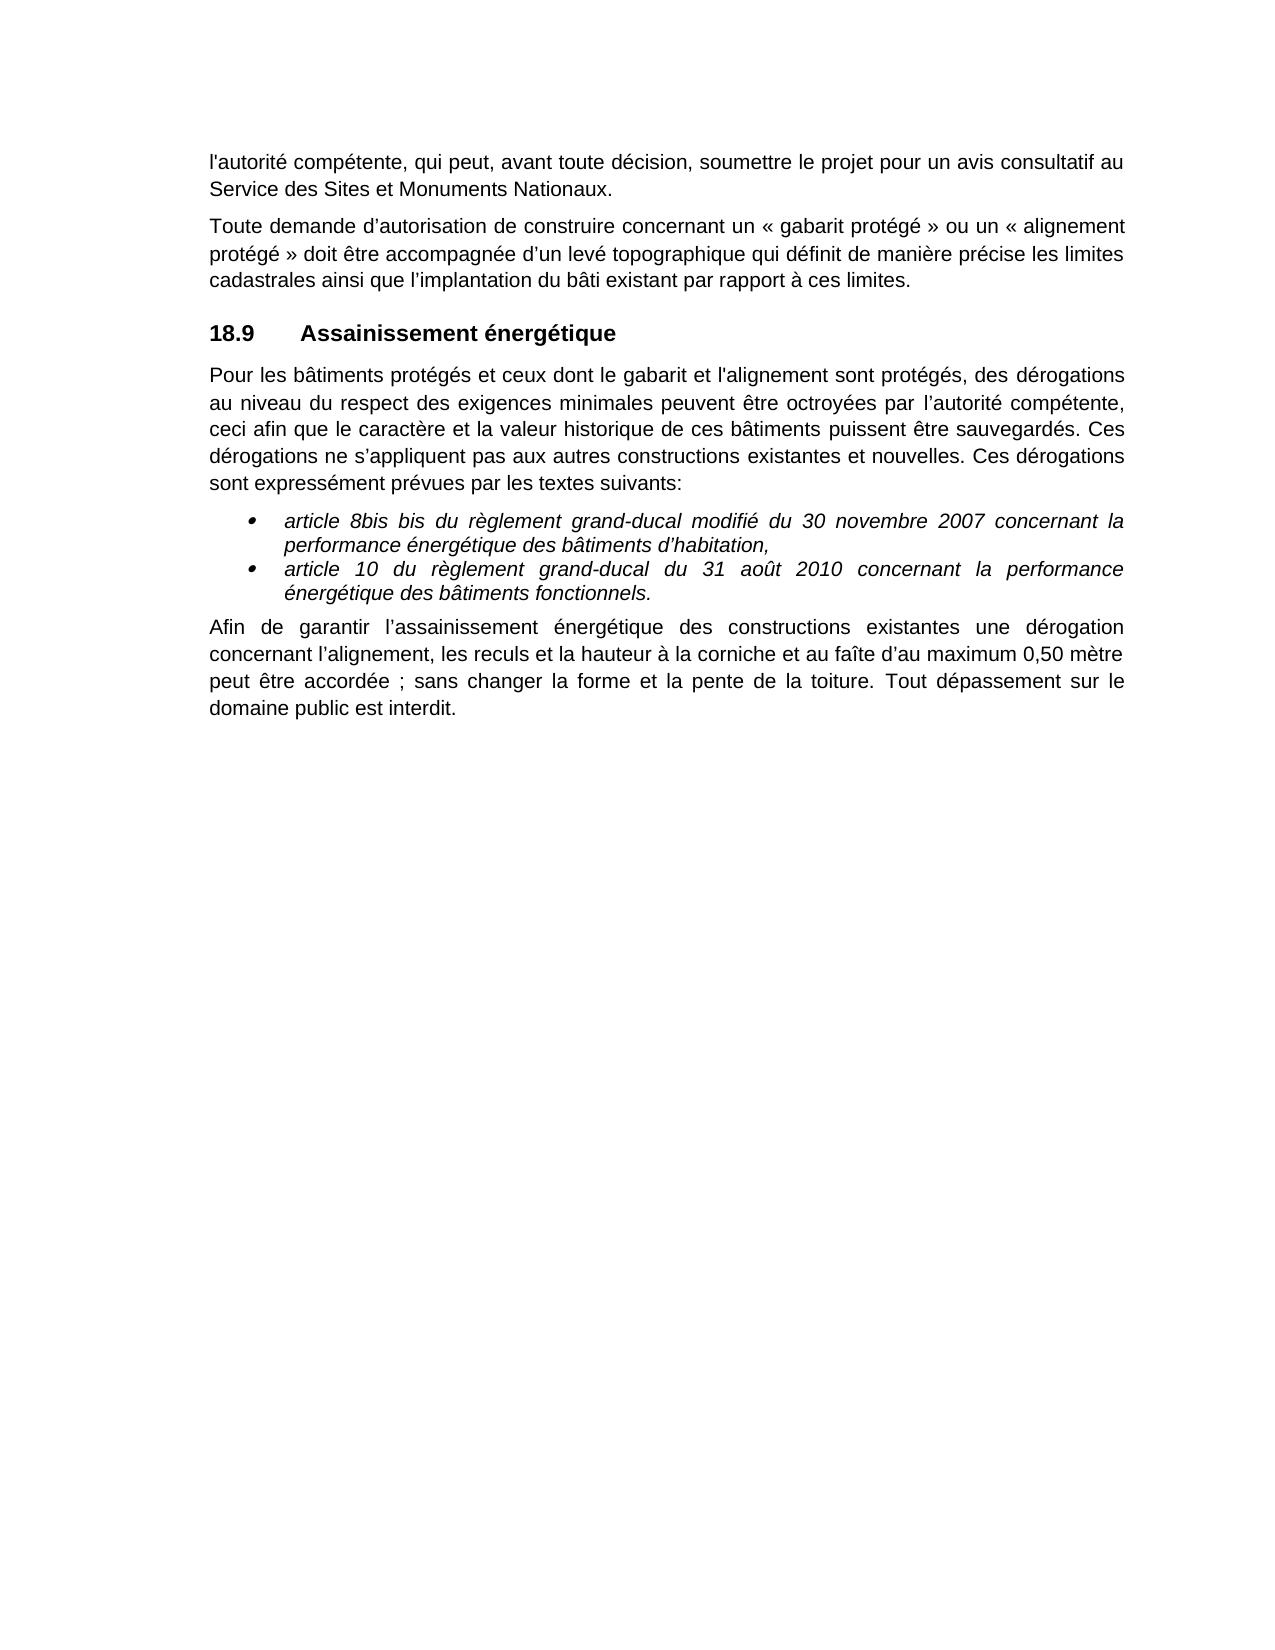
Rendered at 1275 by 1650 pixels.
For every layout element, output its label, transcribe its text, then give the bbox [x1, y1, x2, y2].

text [209, 150, 1125, 201]
text Afin de garantir l’assainissement énergétique des constructions existantes une dérogation concernant l’alignement, les reculs et la hauteur à la corniche et au faîte d’au maximum 0,50 mètre peut être accordée ; sans changer la forme et la pente de la toiture. Tout dépassement sur le domaine public est interdit. [209, 615, 1125, 720]
list article 10 du règlement grand-ducal du 31 août 2010 concernant la performance énergétique des bâtiments fonctionnels. [247, 557, 1125, 605]
text Toute demande d’autorisation de construire concernant un « gabarit protégé » ou un « alignement protégé » doit être accompagnée d’un levé topographique qui définit de manière précise les limites cadastrales ainsi que l’implantation du bâti existant par rapport à ces limites. [209, 214, 1125, 292]
list article 8bis bis du règlement grand-ducal modifié du 30 novembre 2007 concernant la performance énergétique des bâtiments d’habitation, [247, 509, 1125, 557]
text Pour les bâtiments protégés et ceux dont le gabarit et l'alignement sont protégés, des dérogations au niveau du respect des exigences minimales peuvent être octroyées par l’autorité compétente, ceci afin que le caractère et la valeur historique de ces bâtiments puissent être sauvegardés. Ces dérogations ne s’appliquent pas aux autres constructions existantes et nouvelles. Ces dérogations sont expressément prévues par les textes suivants: [209, 363, 1125, 495]
subtitle 18.9 Assainissement énergétique [209, 320, 1125, 347]
